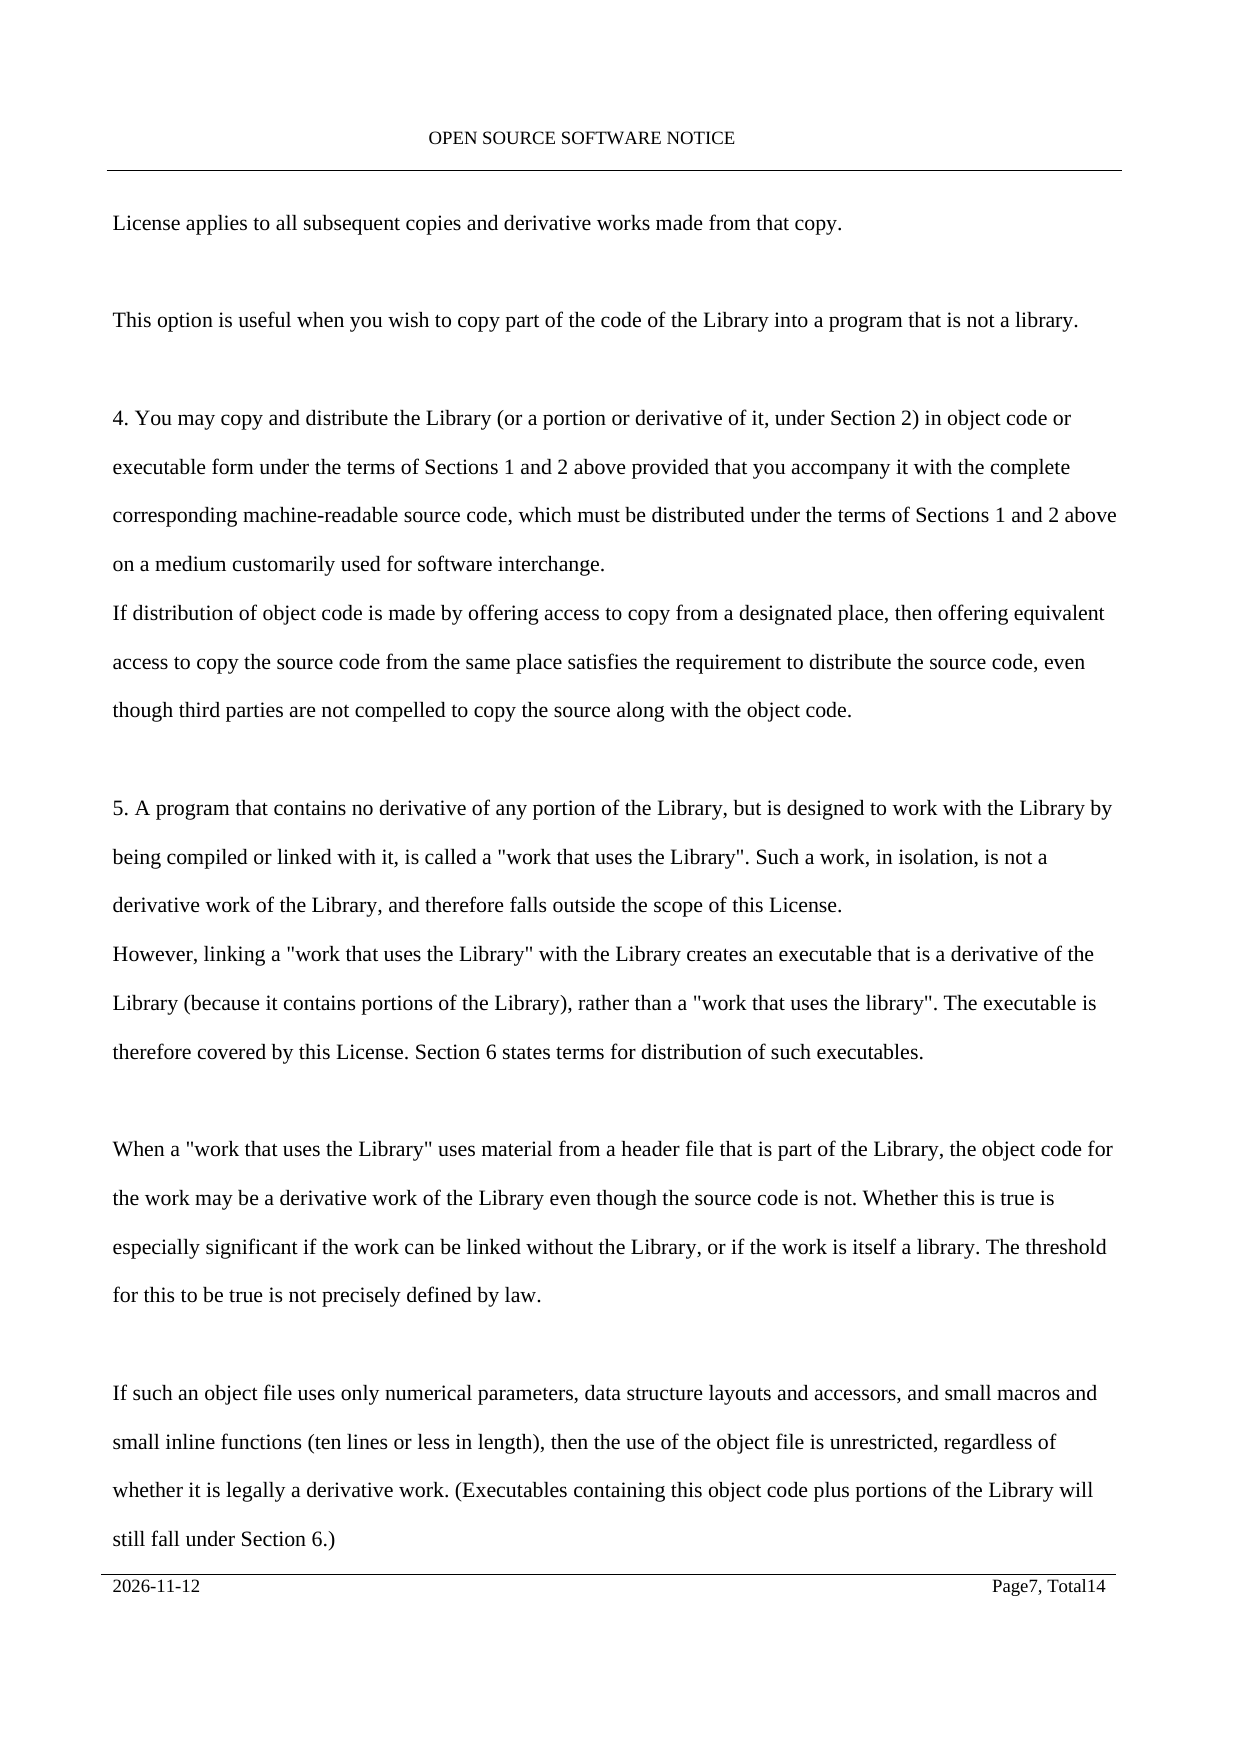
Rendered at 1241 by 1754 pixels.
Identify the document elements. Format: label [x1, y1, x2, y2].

text [112, 206, 1128, 1555]
